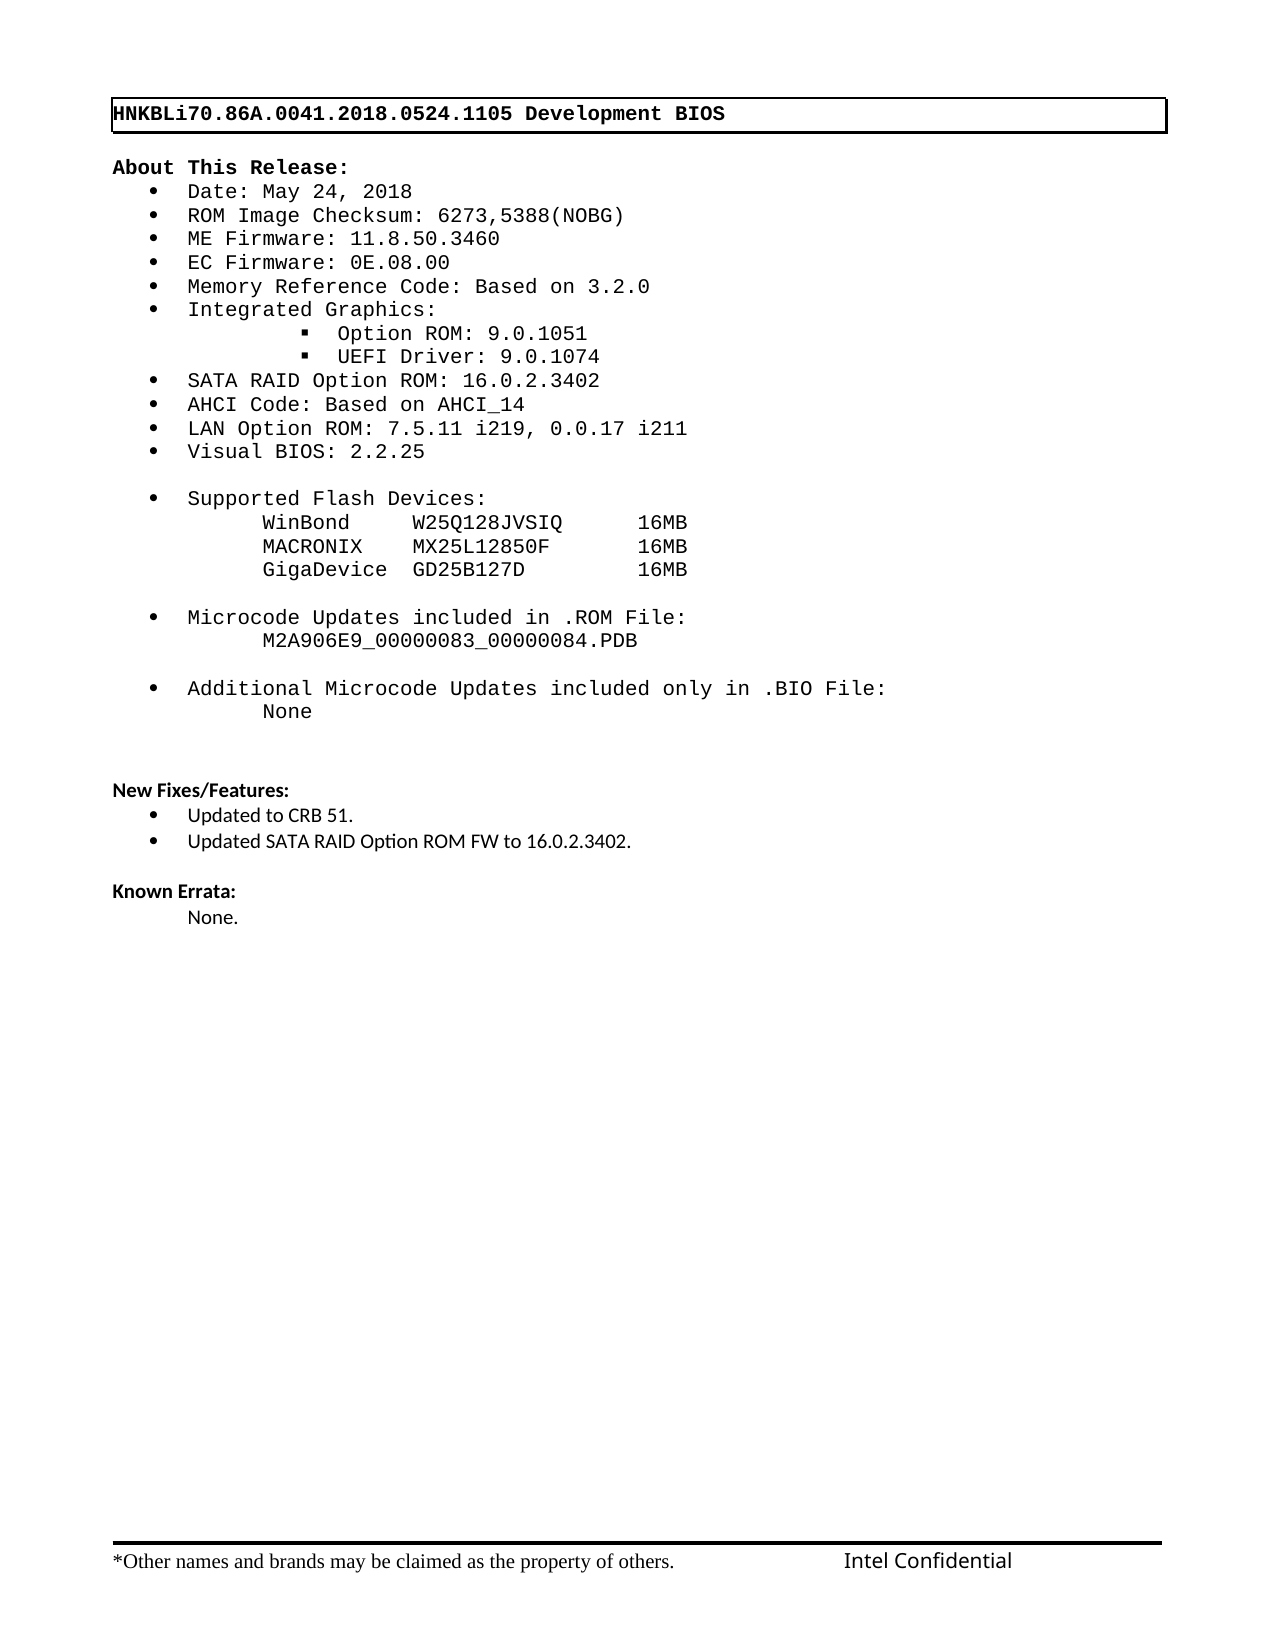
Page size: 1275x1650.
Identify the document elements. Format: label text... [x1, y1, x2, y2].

text M2A906E9_00000083_00000084.PDB [262, 630, 1162, 654]
list Updated SATA RAID Option ROM FW to 16.0.2.3402. [150, 828, 1162, 853]
list LAN Option ROM: 7.5.11 i219, 0.0.17 i211 [150, 417, 1162, 441]
list Supported Flash Devices: [150, 488, 1162, 512]
text About This Release: [112, 157, 1125, 181]
text GigaDevice GD25B127D 16MB [262, 559, 1162, 583]
list Additional Microcode Updates included only in .BIO File: [150, 678, 1162, 701]
list SATA RAID Option ROM: 16.0.2.3402 [150, 370, 1162, 394]
list AHCI Code: Based on AHCI_14 [150, 394, 1162, 417]
text MACRONIX MX25L12850F 16MB [262, 536, 1162, 559]
list Integrated Graphics: [150, 299, 1162, 323]
list ROM Image Checksum: 6273,5388(NOBG) [150, 205, 1162, 228]
text None [262, 701, 1162, 725]
text WinBond W25Q128JVSIQ 16MB [262, 512, 1162, 536]
list Memory Reference Code: Based on 3.2.0 [150, 276, 1162, 299]
list Visual BIOS: 2.2.25 [150, 441, 1162, 465]
text New Fixes/Features: [112, 777, 1162, 802]
list UEFI Driver: 9.0.1074 [300, 347, 1162, 370]
list Updated to CRB 51. [150, 802, 1162, 828]
subtitle HNKBLi70.86A.0041.2018.0524.1105 Development BIOS [113, 99, 1165, 131]
list Microcode Updates included in .ROM File: [150, 607, 1162, 630]
list Option ROM: 9.0.1051 [300, 323, 1162, 347]
text Known Errata: [112, 879, 1162, 904]
list ME Firmware: 11.8.50.3460 [150, 228, 1162, 252]
list Date: May 24, 2018 [150, 181, 1162, 205]
list EC Firmware: 0E.08.00 [150, 252, 1162, 276]
text None. [112, 904, 1162, 929]
